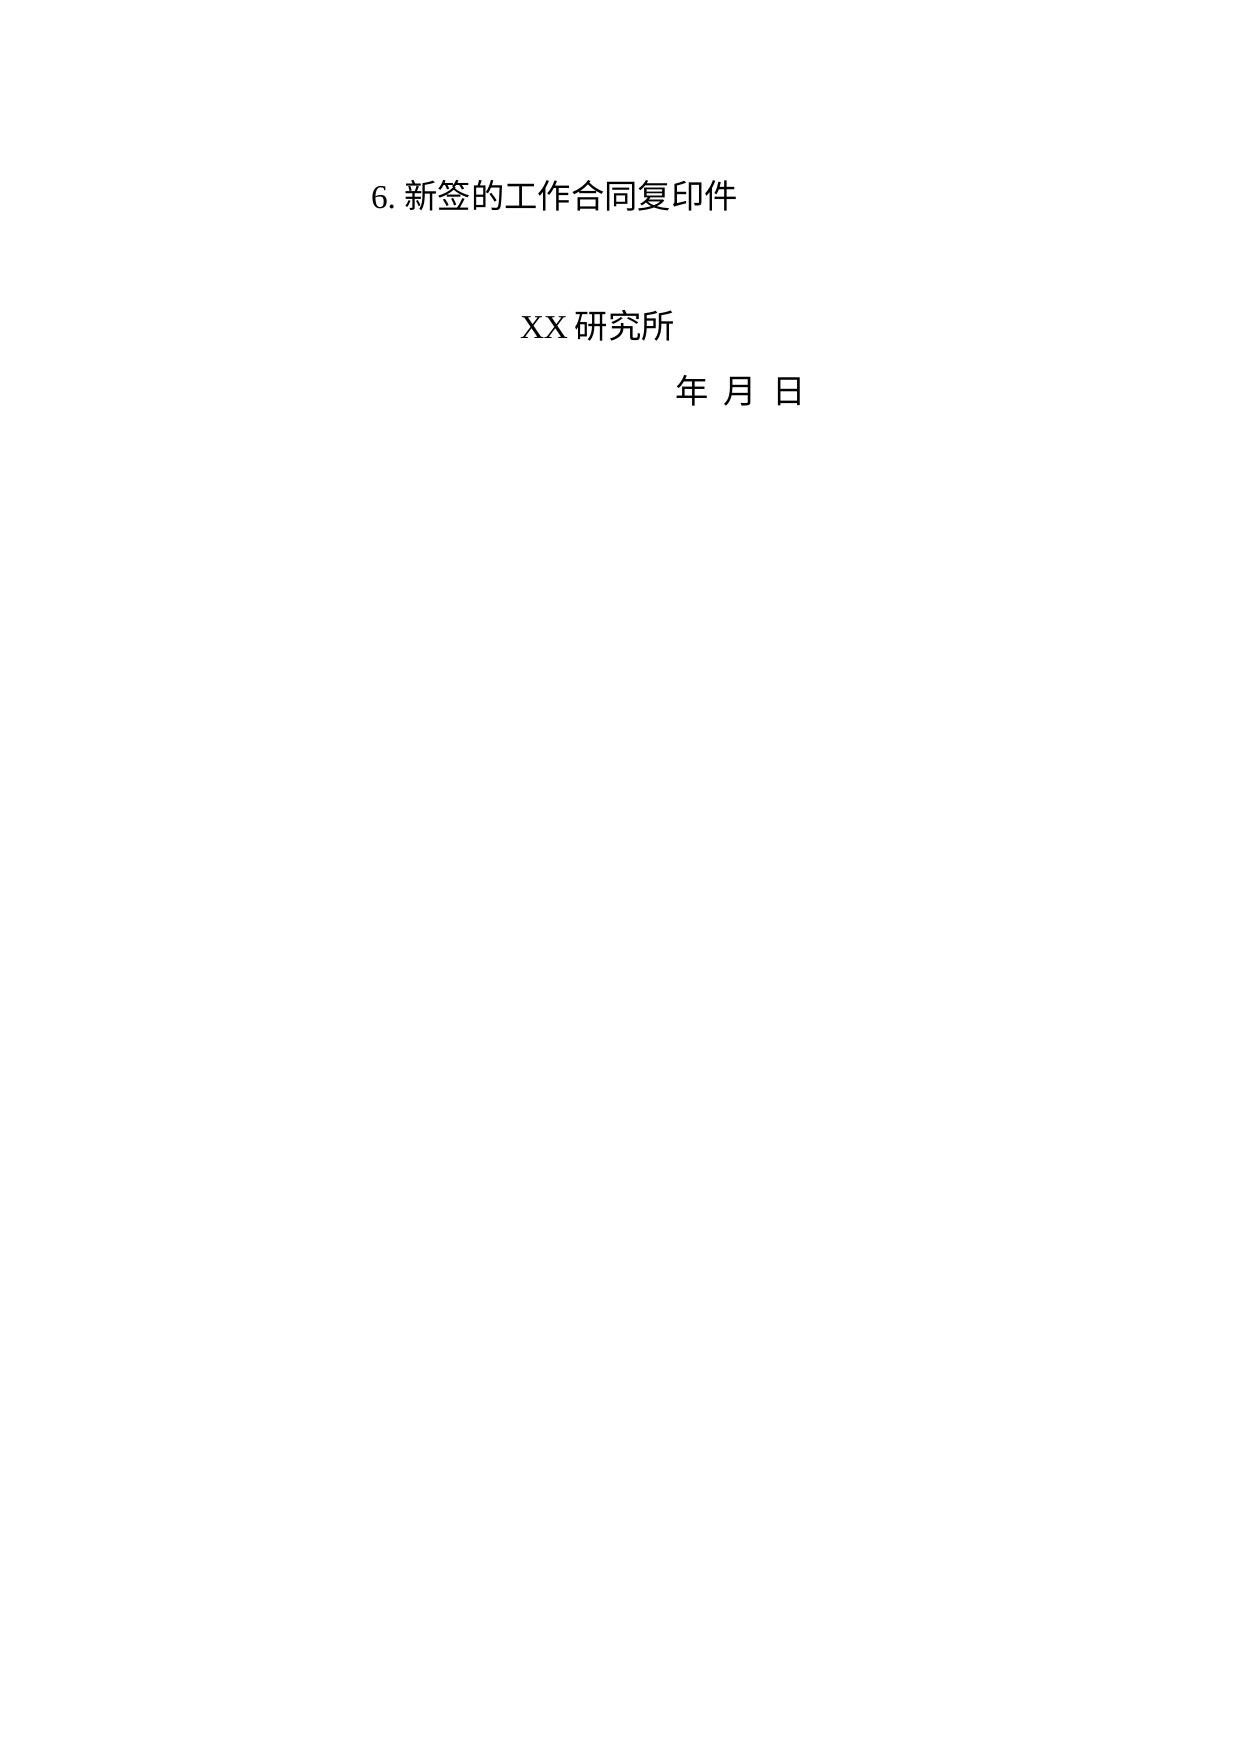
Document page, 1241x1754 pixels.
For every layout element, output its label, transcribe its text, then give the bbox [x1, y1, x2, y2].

text 6. 新签的工作合同复印件 [187, 162, 1053, 227]
text 年 月 日 [187, 357, 986, 422]
text XX研究所 [187, 292, 1053, 357]
